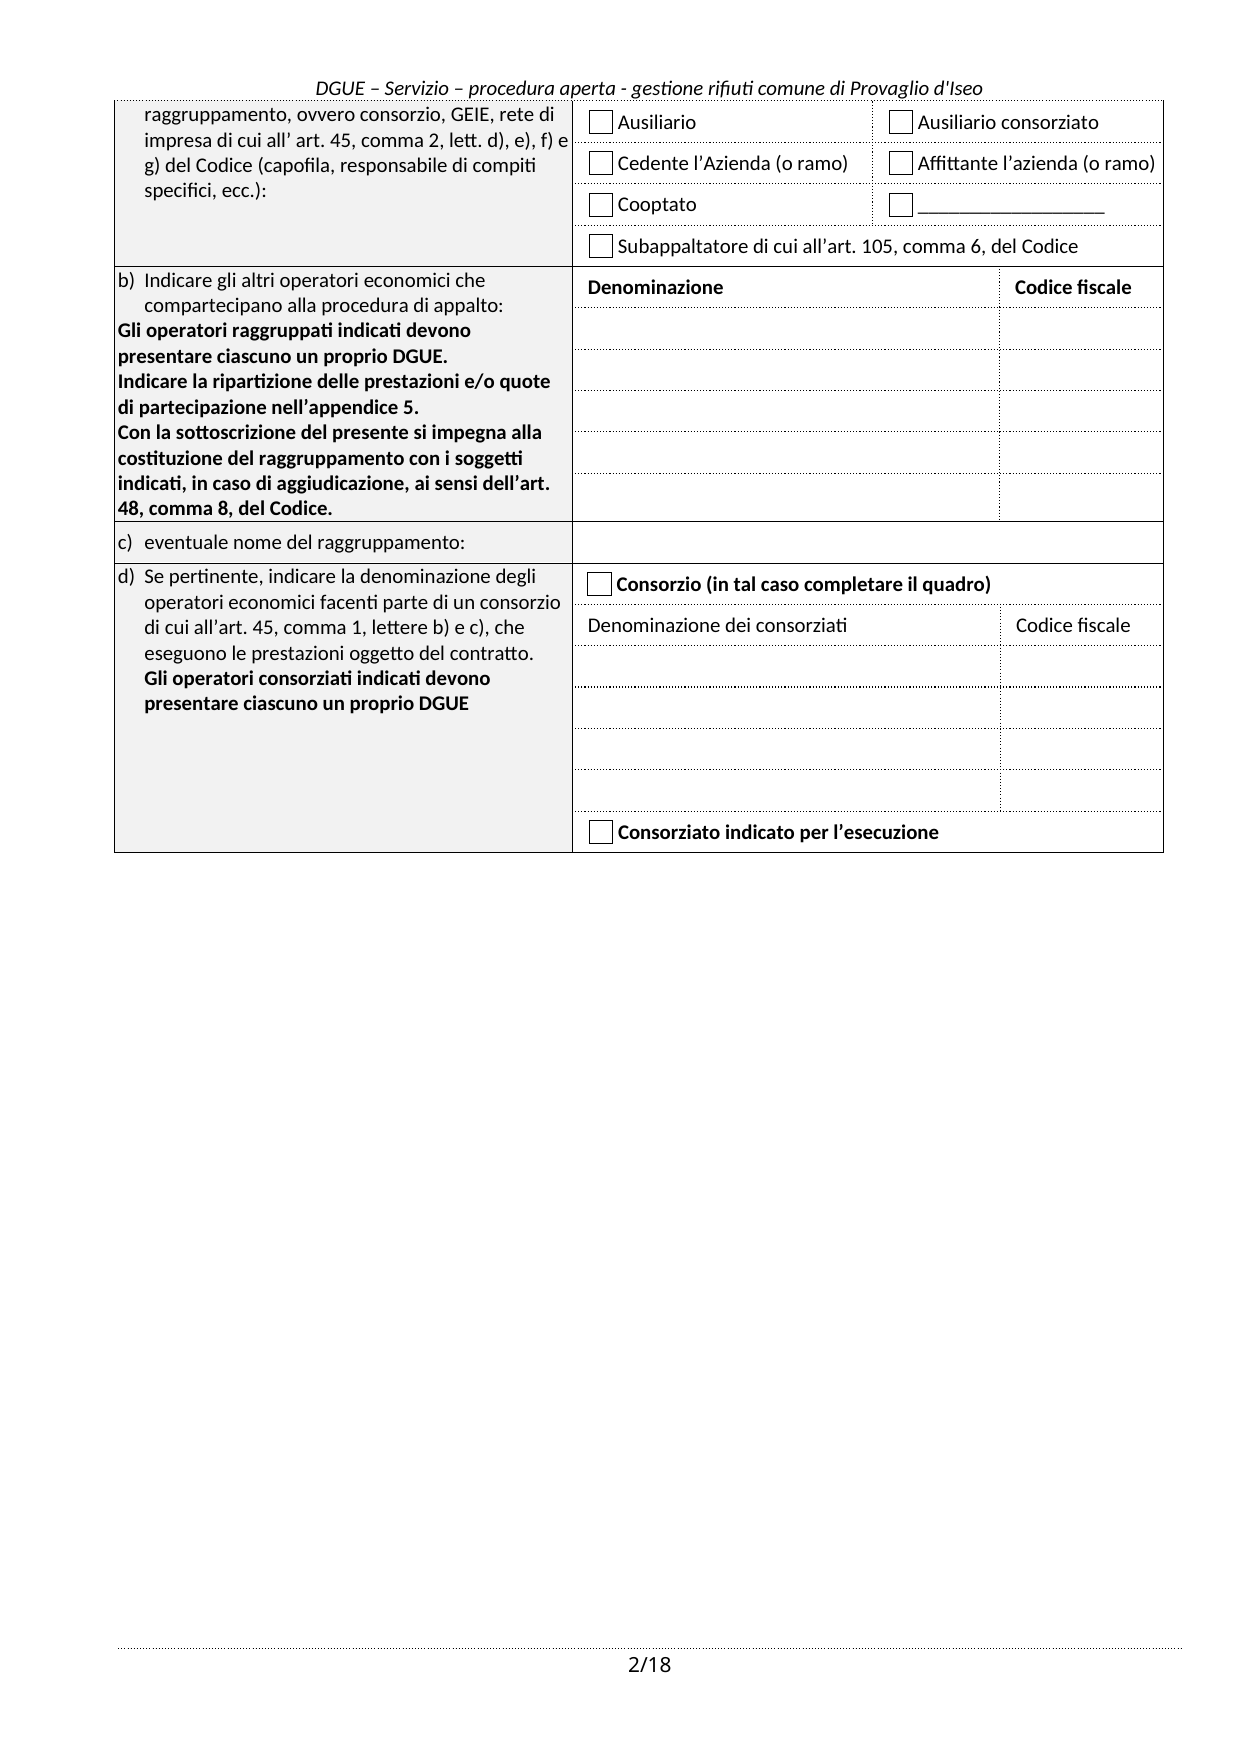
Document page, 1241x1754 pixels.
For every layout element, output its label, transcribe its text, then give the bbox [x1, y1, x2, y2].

table_cell d) Se pertinente, indicare la denominazione degli operatori economici facenti parte di un consorzio di cui all’art. 45, comma 1, lettere b) e c), che eseguono le prestazioni oggetto del contratto. Gli operatori consorziati indicati devono presentare ciascuno un proprio DGUE [115, 564, 572, 852]
table_cell [1000, 686, 1163, 728]
table_cell [573, 728, 1000, 769]
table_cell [115, 100, 572, 266]
table_cell Denominazione [573, 267, 999, 307]
table_cell Cedente l’Azienda (o ramo) [573, 142, 872, 183]
table_cell [999, 307, 1163, 348]
table_cell [573, 473, 999, 521]
table_cell [573, 769, 1000, 811]
table_cell __________________ [873, 183, 1163, 224]
table_cell Consorziato indicato per l’esecuzione [573, 811, 1163, 852]
table_cell Ausiliario [573, 100, 872, 142]
table_cell [573, 307, 999, 348]
table_cell [999, 431, 1163, 473]
table_cell [573, 522, 1163, 562]
table_cell [573, 686, 1000, 728]
table_cell [1000, 728, 1163, 769]
table_cell Cooptato [573, 183, 872, 224]
table_cell [573, 431, 999, 473]
table_cell b) Indicare gli altri operatori economici che compartecipano alla procedura di appalto: Gli operatori raggruppati indicati devono presentare ciascuno un proprio DGUE. Indicare la ripartizione delle prestazioni e/o quote di partecipazione nell’appendice 5. Con la sottoscrizione del presente si impegna alla costituzione del raggruppamento con i soggetti indicati, in caso di aggiudicazione, ai sensi dell’art. 48, comma 8, del Codice. [115, 267, 572, 521]
table_cell Consorzio (in tal caso completare il quadro) [573, 564, 1163, 604]
table_cell Subappaltatore di cui all’art. 105, comma 6, del Codice [573, 225, 1163, 266]
table_cell [573, 645, 1000, 686]
table_cell [573, 390, 999, 431]
table_cell [999, 390, 1163, 431]
table_cell [999, 473, 1163, 521]
table_cell c) eventuale nome del raggruppamento: [115, 522, 572, 562]
table_cell Denominazione dei consorziati [573, 604, 1000, 645]
table_cell Affittante l’azienda (o ramo) [873, 142, 1163, 183]
table_cell [1000, 645, 1163, 686]
table_cell Codice fiscale [1000, 604, 1163, 645]
table_cell [573, 349, 999, 390]
table_cell Codice fiscale [999, 267, 1163, 307]
table_cell [1000, 769, 1163, 811]
table_cell [999, 349, 1163, 390]
table_cell Ausiliario consorziato [873, 100, 1163, 142]
